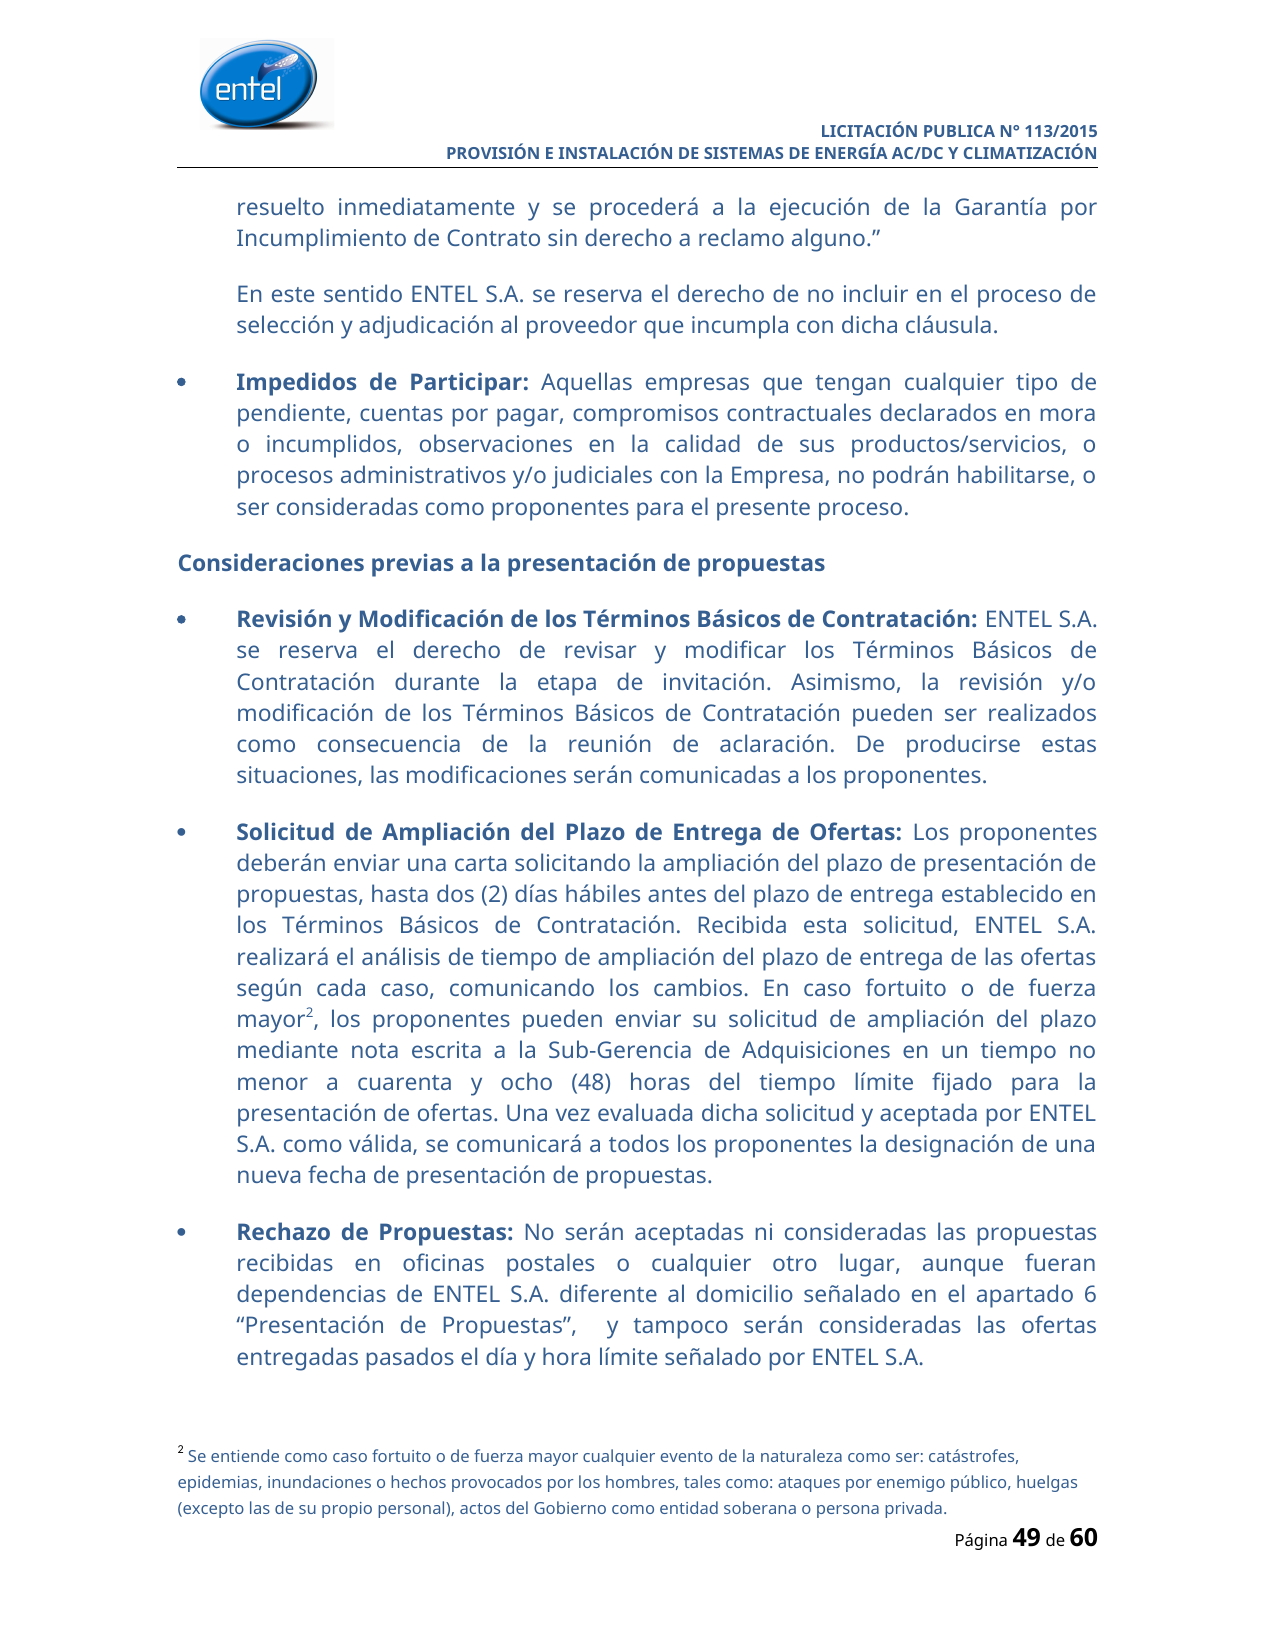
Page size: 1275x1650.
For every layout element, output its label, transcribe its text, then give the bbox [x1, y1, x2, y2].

list Impedidos de Participar: Aquellas empresas que tengan cualquier tipo de pendiente, cuentas por pagar, compromisos contractuales declarados en mora o incumplidos, observaciones en la calidad de sus productos/servicios, o procesos administrativos y/o judiciales con la Empresa, no podrán habilitarse, o ser consideradas como proponentes para el presente proceso. [177, 366, 1098, 522]
list Revisión y Modificación de los Términos Básicos de Contratación: ENTEL S.A. se reserva el derecho de revisar y modificar los Términos Básicos de Contratación durante la etapa de invitación. Asimismo, la revisión y/o modificación de los Términos Básicos de Contratación pueden ser realizados como consecuencia de la reunión de aclaración. De producirse estas situaciones, las modificaciones serán comunicadas a los proponentes. [177, 603, 1098, 791]
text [236, 191, 1098, 253]
list Solicitud de Ampliación del Plazo de Entrega de Ofertas: Los proponentes deberán enviar una carta solicitando la ampliación del plazo de presentación de propuestas, hasta dos (2) días hábiles antes del plazo de entrega establecido en los Términos Básicos de Contratación. Recibida esta solicitud, ENTEL S.A. realizará el análisis de tiempo de ampliación del plazo de entrega de las ofertas según cada caso, comunicando los cambios. En caso fortuito o de fuerza mayor, los proponentes pueden enviar su solicitud de ampliación del plazo mediante nota escrita a la Sub-Gerencia de Adquisiciones en un tiempo no menor a cuarenta y ocho (48) horas del tiempo límite fijado para la presentación de ofertas. Una vez evaluada dicha solicitud y aceptada por ENTEL S.A. como válida, se comunicará a todos los proponentes la designación de una nueva fecha de presentación de propuestas. [177, 816, 1098, 1191]
text Consideraciones previas a la presentación de propuestas [177, 547, 1098, 578]
list Rechazo de Propuestas: No serán aceptadas ni consideradas las propuestas recibidas en oficinas postales o cualquier otro lugar, aunque fueran dependencias de ENTEL S.A. diferente al domicilio señalado en el apartado 6 “Presentación de Propuestas”, y tampoco serán consideradas las ofertas entregadas pasados el día y hora límite señalado por ENTEL S.A. [177, 1216, 1098, 1372]
picture [199, 38, 335, 130]
text En este sentido ENTEL S.A. se reserva el derecho de no incluir en el proceso de selección y adjudicación al proveedor que incumpla con dicha cláusula. [236, 278, 1098, 341]
